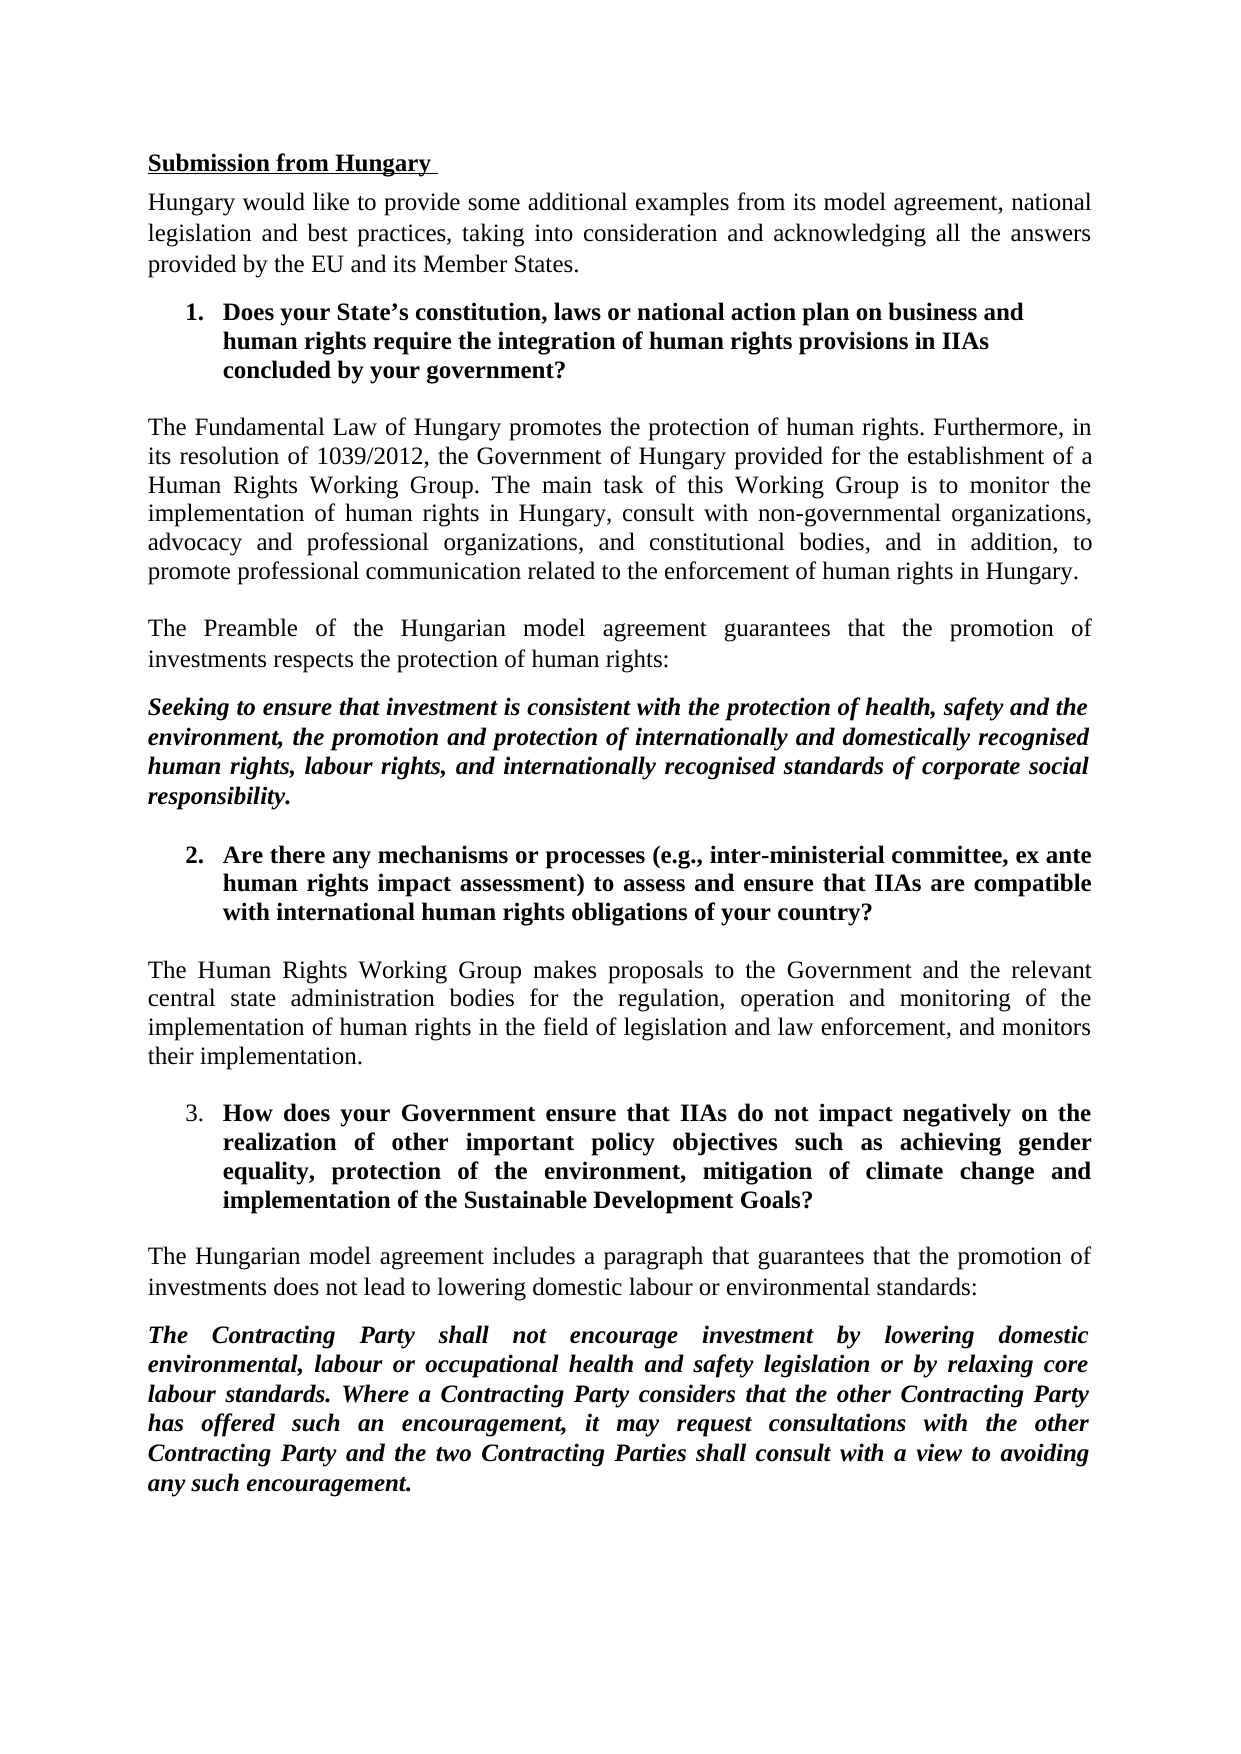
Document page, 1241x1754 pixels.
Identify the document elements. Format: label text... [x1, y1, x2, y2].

text Submission from Hungary [148, 148, 1093, 176]
text The Contracting Party shall not encourage investment by lowering domestic environmental, labour or occupational health and safety legislation or by relaxing core labour standards. Where a Contracting Party considers that the other Contracting Party has offered such an encouragement, it may request consultations with the other Contracting Party and the two Contracting Parties shall consult with a view to avoiding any such encouragement. [148, 1320, 1093, 1496]
text Seeking to ensure that investment is consistent with the protection of health, safety and the environment, the promotion and protection of internationally and domestically recognised human rights, labour rights, and internationally recognised standards of corporate social responsibility. [148, 692, 1093, 810]
list Does your State’s constitution, laws or national action plan on business and human rights require the integration of human rights provisions in IIAs concluded by your government? [185, 297, 1093, 383]
list Are there any mechanisms or processes (e.g., inter-ministerial committee, ex ante human rights impact assessment) to assess and ensure that IIAs are compatible with international human rights obligations of your country? [185, 840, 1093, 926]
text The Fundamental Law of Hungary promotes the protection of human rights. Furthermore, in its resolution of 1039/2012, the Government of Hungary provided for the establishment of a Human Rights Working Group. The main task of this Working Group is to monitor the implementation of human rights in Hungary, consult with non-governmental organizations, advocacy and professional organizations, and constitutional bodies, and in addition, to promote professional communication related to the enforcement of human rights in Hungary. [148, 412, 1093, 585]
text The Hungarian model agreement includes a paragraph that guarantees that the promotion of investments does not lead to lowering domestic labour or environmental standards: [148, 1241, 1093, 1301]
text Hungary would like to provide some additional examples from its model agreement, national legislation and best practices, taking into consideration and acknowledging all the answers provided by the EU and its Member States. [148, 187, 1093, 278]
text The Preamble of the Hungarian model agreement guarantees that the promotion of investments respects the protection of human rights: [148, 613, 1093, 673]
list How does your Government ensure that IIAs do not impact negatively on the realization of other important policy objectives such as achieving gender equality, protection of the environment, mitigation of climate change and implementation of the Sustainable Development Goals? [185, 1098, 1093, 1213]
text The Human Rights Working Group makes proposals to the Government and the relevant central state administration bodies for the regulation, operation and monitoring of the implementation of human rights in the field of legislation and law enforcement, and monitors their implementation. [148, 955, 1093, 1070]
